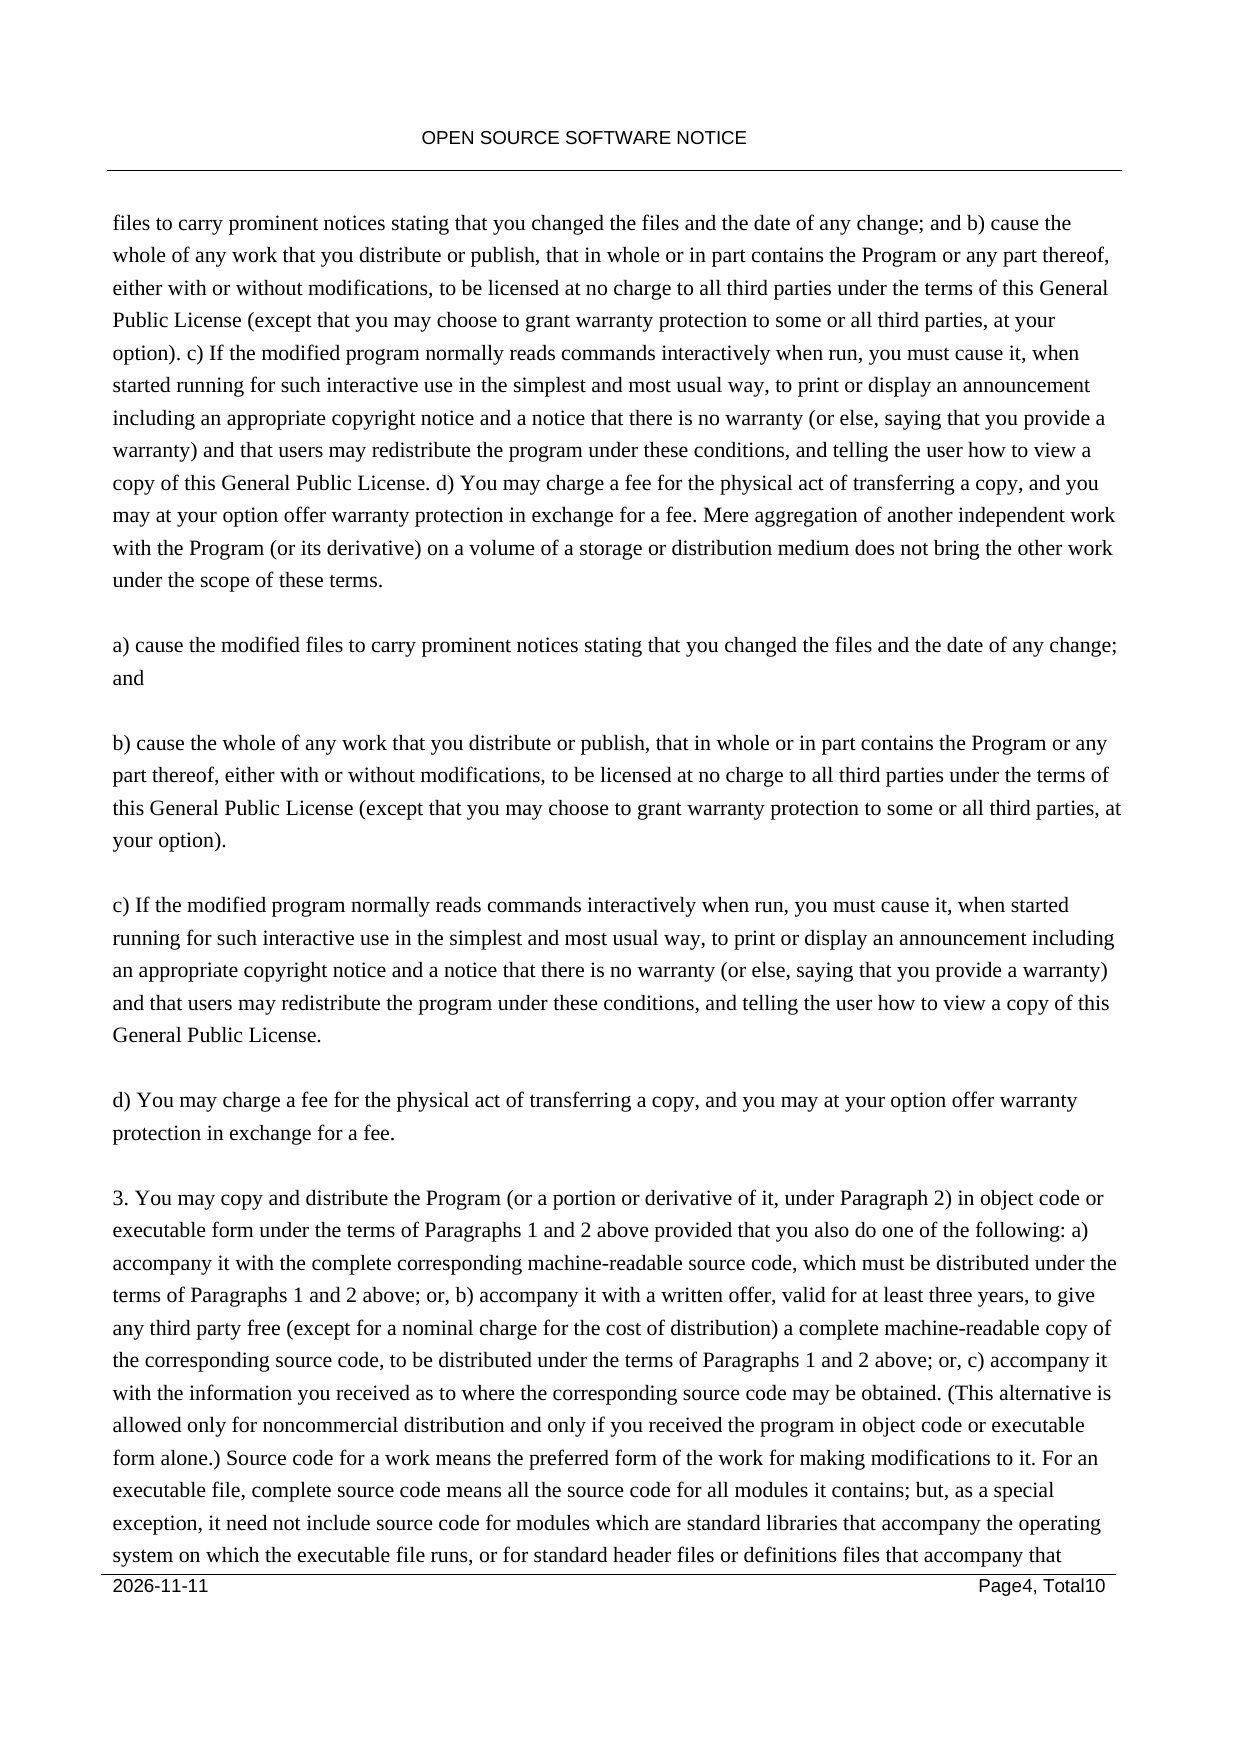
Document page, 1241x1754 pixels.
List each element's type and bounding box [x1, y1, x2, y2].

text [112, 206, 1128, 1571]
